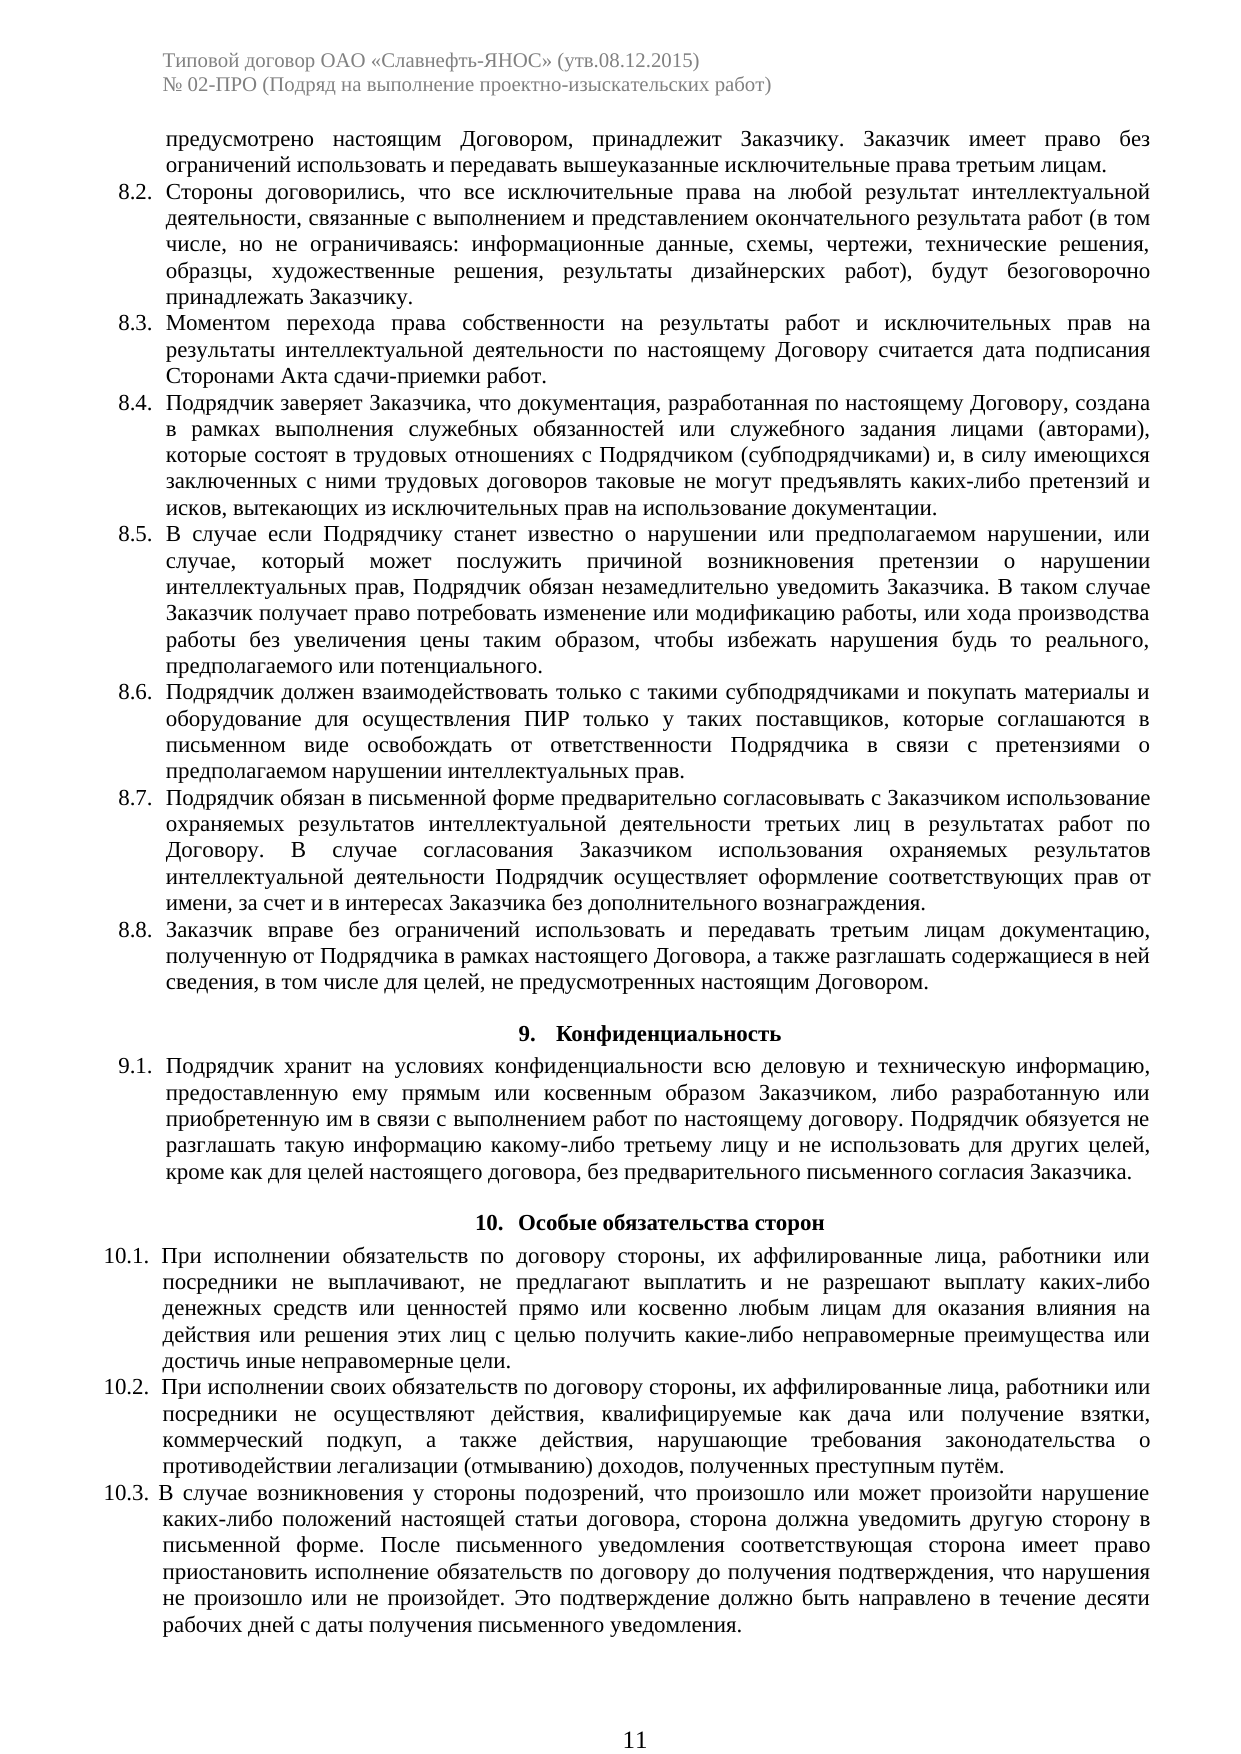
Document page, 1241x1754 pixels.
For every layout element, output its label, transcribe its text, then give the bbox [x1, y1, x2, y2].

list Подрядчик заверяет Заказчика, что документация, разработанная по настоящему Договору, создана в рамках выполнения служебных обязанностей или служебного задания лицами (авторами), которые состоят в трудовых отношениях с Подрядчиком (субподрядчиками) и, в силу имеющихся заключенных с ними трудовых договоров таковые не могут предъявлять каких-либо претензий и исков, вытекающих из исключительных прав на использование документации. [118, 388, 1152, 520]
list Заказчик вправе без ограничений использовать и передавать третьим лицам документацию, полученную от Подрядчика в рамках настоящего Договора, а также разглашать содержащиеся в ней сведения, в том числе для целей, не предусмотренных настоящим Договором. [118, 916, 1152, 995]
list Подрядчик обязан в письменной форме предварительно согласовывать с Заказчиком использование охраняемых результатов интеллектуальной деятельности третьих лиц в результатах работ по Договору. В случае согласования Заказчиком использования охраняемых результатов интеллектуальной деятельности Подрядчик осуществляет оформление соответствующих прав от имени, за счет и в интересах Заказчика без дополнительного вознаграждения. [118, 784, 1152, 916]
text 10.1. При исполнении обязательств по договору стороны, их аффилированные лица, работники или посредники не выплачивают, не предлагают выплатить и не разрешают выплату каких-либо денежных средств или ценностей прямо или косвенно любым лицам для оказания влияния на действия или решения этих лиц с целью получить какие-либо неправомерные преимущества или достичь иные неправомерные цели. [103, 1242, 1152, 1373]
subtitle Конфиденциальность [148, 1020, 1152, 1046]
text 10.3. В случае возникновения у стороны подозрений, что произошло или может произойти нарушение каких-либо положений настоящей статьи договора, сторона должна уведомить другую сторону в письменной форме. После письменного уведомления соответствующая сторона имеет право приостановить исполнение обязательств по договору до получения подтверждения, что нарушения не произошло или не произойдет. Это подтверждение должно быть направлено в течение десяти рабочих дней с даты получения письменного уведомления. [103, 1479, 1152, 1637]
list В случае если Подрядчику станет известно о нарушении или предполагаемом нарушении, или случае, который может послужить причиной возникновения претензии о нарушении интеллектуальных прав, Подрядчик обязан незамедлительно уведомить Заказчика. В таком случае Заказчик получает право потребовать изменение или модификацию работы, или хода производства работы без увеличения цены таким образом, чтобы избежать нарушения будь то реального, предполагаемого или потенциального. [118, 520, 1152, 678]
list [118, 125, 1152, 178]
text 10.2. При исполнении своих обязательств по договору стороны, их аффилированные лица, работники или посредники не осуществляют действия, квалифицируемые как дача или получение взятки, коммерческий подкуп, а также действия, нарушающие требования законодательства о противодействии легализации (отмыванию) доходов, полученных преступным путём. [103, 1373, 1152, 1479]
subtitle Особые обязательства сторон [148, 1209, 1152, 1235]
list Стороны договорились, что все исключительные права на любой результат интеллектуальной деятельности, связанные с выполнением и представлением окончательного результата работ (в том числе, но не ограничиваясь: информационные данные, схемы, чертежи, технические решения, образцы, художественные решения, результаты дизайнерских работ), будут безоговорочно принадлежать Заказчику. [118, 178, 1152, 309]
list Подрядчик должен взаимодействовать только с такими субподрядчиками и покупать материалы и оборудование для осуществления ПИР только у таких поставщиков, которые соглашаются в письменном виде освобождать от ответственности Подрядчика в связи с претензиями о предполагаемом нарушении интеллектуальных прав. [118, 678, 1152, 784]
list Подрядчик хранит на условиях конфиденциальности всю деловую и техническую информацию, предоставленную ему прямым или косвенным образом Заказчиком, либо разработанную или приобретенную им в связи с выполнением работ по настоящему договору. Подрядчик обязуется не разглашать такую информацию какому-либо третьему лицу и не использовать для других целей, кроме как для целей настоящего договора, без предварительного письменного согласия Заказчика. [118, 1052, 1152, 1184]
list Моментом перехода права собственности на результаты работ и исключительных прав на результаты интеллектуальной деятельности по настоящему Договору считается дата подписания Сторонами Акта сдачи-приемки работ. [118, 309, 1152, 388]
